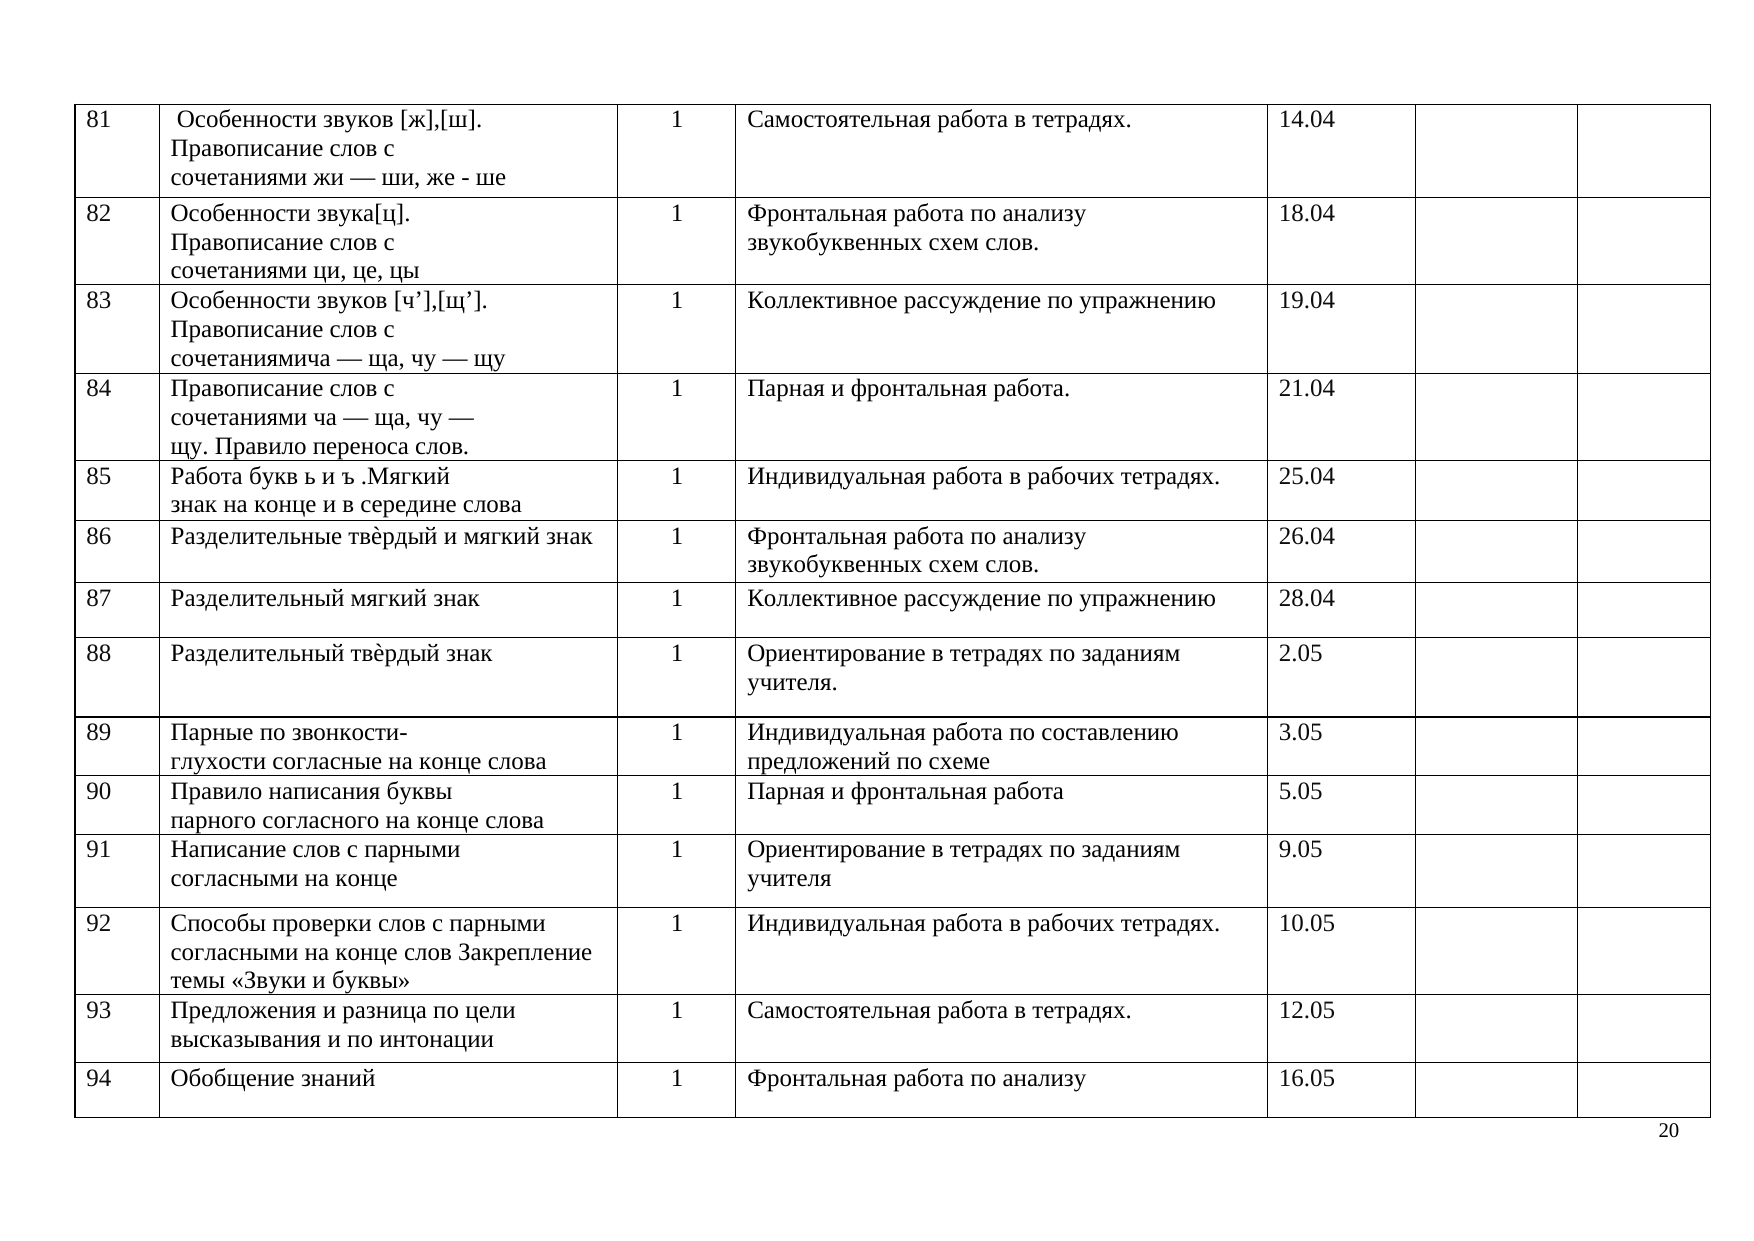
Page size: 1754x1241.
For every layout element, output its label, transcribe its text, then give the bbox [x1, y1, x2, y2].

table_cell 1 [618, 583, 735, 637]
table_cell 91 [76, 835, 159, 907]
table_cell 86 [76, 521, 159, 582]
table_cell 21.04 [1268, 374, 1415, 460]
table_cell Способы проверки слов с парными согласными на конце слов Закрепление темы «Звуки и буквы» [160, 908, 617, 994]
table_cell 2.05 [1268, 638, 1415, 716]
table_cell 19.04 [1268, 285, 1415, 372]
table_cell Правило написания буквы парного согласного на конце слова [160, 776, 617, 833]
table_cell 3.05 [1268, 718, 1415, 775]
table_cell [1578, 461, 1710, 520]
table_cell 1 [618, 461, 735, 520]
table_cell [1578, 908, 1710, 994]
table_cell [160, 1063, 617, 1117]
table_cell [1578, 1063, 1710, 1117]
table_cell 1 [618, 638, 735, 716]
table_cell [736, 105, 1267, 197]
table_cell Индивидуальная работа в рабочих тетрадях. [736, 908, 1267, 994]
table_cell [1578, 521, 1710, 582]
table_cell [1578, 835, 1710, 907]
table_cell 83 [76, 285, 159, 372]
table_cell Индивидуальная работа в рабочих тетрадях. [736, 461, 1267, 520]
table_cell Фронтальная работа по анализу звукобуквенных схем слов. [736, 521, 1267, 582]
table_cell [1416, 776, 1577, 833]
table_cell [1578, 285, 1710, 372]
table_cell Ориентирование в тетрадях по заданиям учителя [736, 835, 1267, 907]
table_cell [1578, 995, 1710, 1062]
table_cell Коллективное рассуждение по упражнению [736, 285, 1267, 372]
table_cell [1578, 374, 1710, 460]
table_cell [1416, 638, 1577, 716]
table_cell [1416, 1063, 1577, 1117]
table_cell 26.04 [1268, 521, 1415, 582]
table_cell 1 [618, 995, 735, 1062]
table_cell 1 [618, 776, 735, 833]
table_cell 18.04 [1268, 198, 1415, 284]
table_cell Ориентирование в тетрадях по заданиям учителя. [736, 638, 1267, 716]
table_cell 84 [76, 374, 159, 460]
table_cell 1 [618, 285, 735, 372]
table_cell 14.04 [1268, 105, 1415, 197]
table_cell 87 [76, 583, 159, 637]
table_cell 1 [618, 105, 735, 197]
table_cell Самостоятельная работа в тетрадях. [736, 995, 1267, 1062]
table_cell [1578, 776, 1710, 833]
table_cell 89 [76, 718, 159, 775]
table_cell 88 [76, 638, 159, 716]
table_cell [1416, 835, 1577, 907]
table_cell 1 [618, 718, 735, 775]
table_cell 1 [618, 1063, 735, 1117]
table_cell 16.05 [1268, 1063, 1415, 1117]
table_cell Фронтальная работа по анализу звукобуквенных схем слов. [736, 198, 1267, 284]
table_cell [1416, 105, 1577, 197]
table_cell [1416, 583, 1577, 637]
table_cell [736, 1063, 1267, 1117]
table_cell [1416, 198, 1577, 284]
table_cell 82 [76, 198, 159, 284]
table_cell Особенности звуков [ж],[ш]. Правописание слов с сочетаниями жи — ши, же - ше [160, 105, 617, 197]
table_cell Разделительный мягкий знак [160, 583, 617, 637]
table_cell 1 [618, 198, 735, 284]
table_cell Коллективное рассуждение по упражнению [736, 583, 1267, 637]
table_cell [1416, 521, 1577, 582]
table_cell [1578, 638, 1710, 716]
table_cell Написание слов с парными согласными на конце [160, 835, 617, 907]
table_cell 12.05 [1268, 995, 1415, 1062]
table_cell [1416, 285, 1577, 372]
table_cell 25.04 [1268, 461, 1415, 520]
table_cell 93 [76, 995, 159, 1062]
table_cell Парная и фронтальная работа. [736, 374, 1267, 460]
table_cell Предложения и разница по цели высказывания и по интонации [160, 995, 617, 1062]
table_cell 94 [76, 1063, 159, 1117]
table_cell 5.05 [1268, 776, 1415, 833]
table_cell [1578, 718, 1710, 775]
table_cell [1416, 718, 1577, 775]
table_cell [1578, 583, 1710, 637]
table_cell [1416, 461, 1577, 520]
table_cell Работа букв ь и ъ .Мягкий знак на конце и в середине слова [160, 461, 617, 520]
table_cell Особенности звуков [ч’],[щ’]. Правописание слов с сочетаниямича — ща, чу — щу [160, 285, 617, 372]
table_cell 10.05 [1268, 908, 1415, 994]
table_cell Индивидуальная работа по составлению предложений по схеме [736, 718, 1267, 775]
table_cell [1578, 105, 1710, 197]
table_cell 1 [618, 908, 735, 994]
table_cell 1 [618, 374, 735, 460]
table_cell 85 [76, 461, 159, 520]
table_cell [1416, 995, 1577, 1062]
table_cell [1416, 908, 1577, 994]
table_cell 90 [76, 776, 159, 833]
table_cell Парная и фронтальная работа [736, 776, 1267, 833]
table_cell 81 [76, 105, 159, 197]
table_cell [1578, 198, 1710, 284]
table_cell Разделительные твѐрдый и мягкий знак [160, 521, 617, 582]
table_cell Парные по звонкости- глухости согласные на конце слова [160, 718, 617, 775]
table_cell Особенности звука[ц]. Правописание слов с сочетаниями ци, це, цы [160, 198, 617, 284]
table_cell 28.04 [1268, 583, 1415, 637]
table_cell 9.05 [1268, 835, 1415, 907]
table_cell Правописание слов с сочетаниями ча — ща, чу — щу. Правило переноса слов. [160, 374, 617, 460]
table_cell [1416, 374, 1577, 460]
table_cell 1 [618, 521, 735, 582]
table_cell 1 [618, 835, 735, 907]
table_cell Разделительный твѐрдый знак [160, 638, 617, 716]
table_cell 92 [76, 908, 159, 994]
